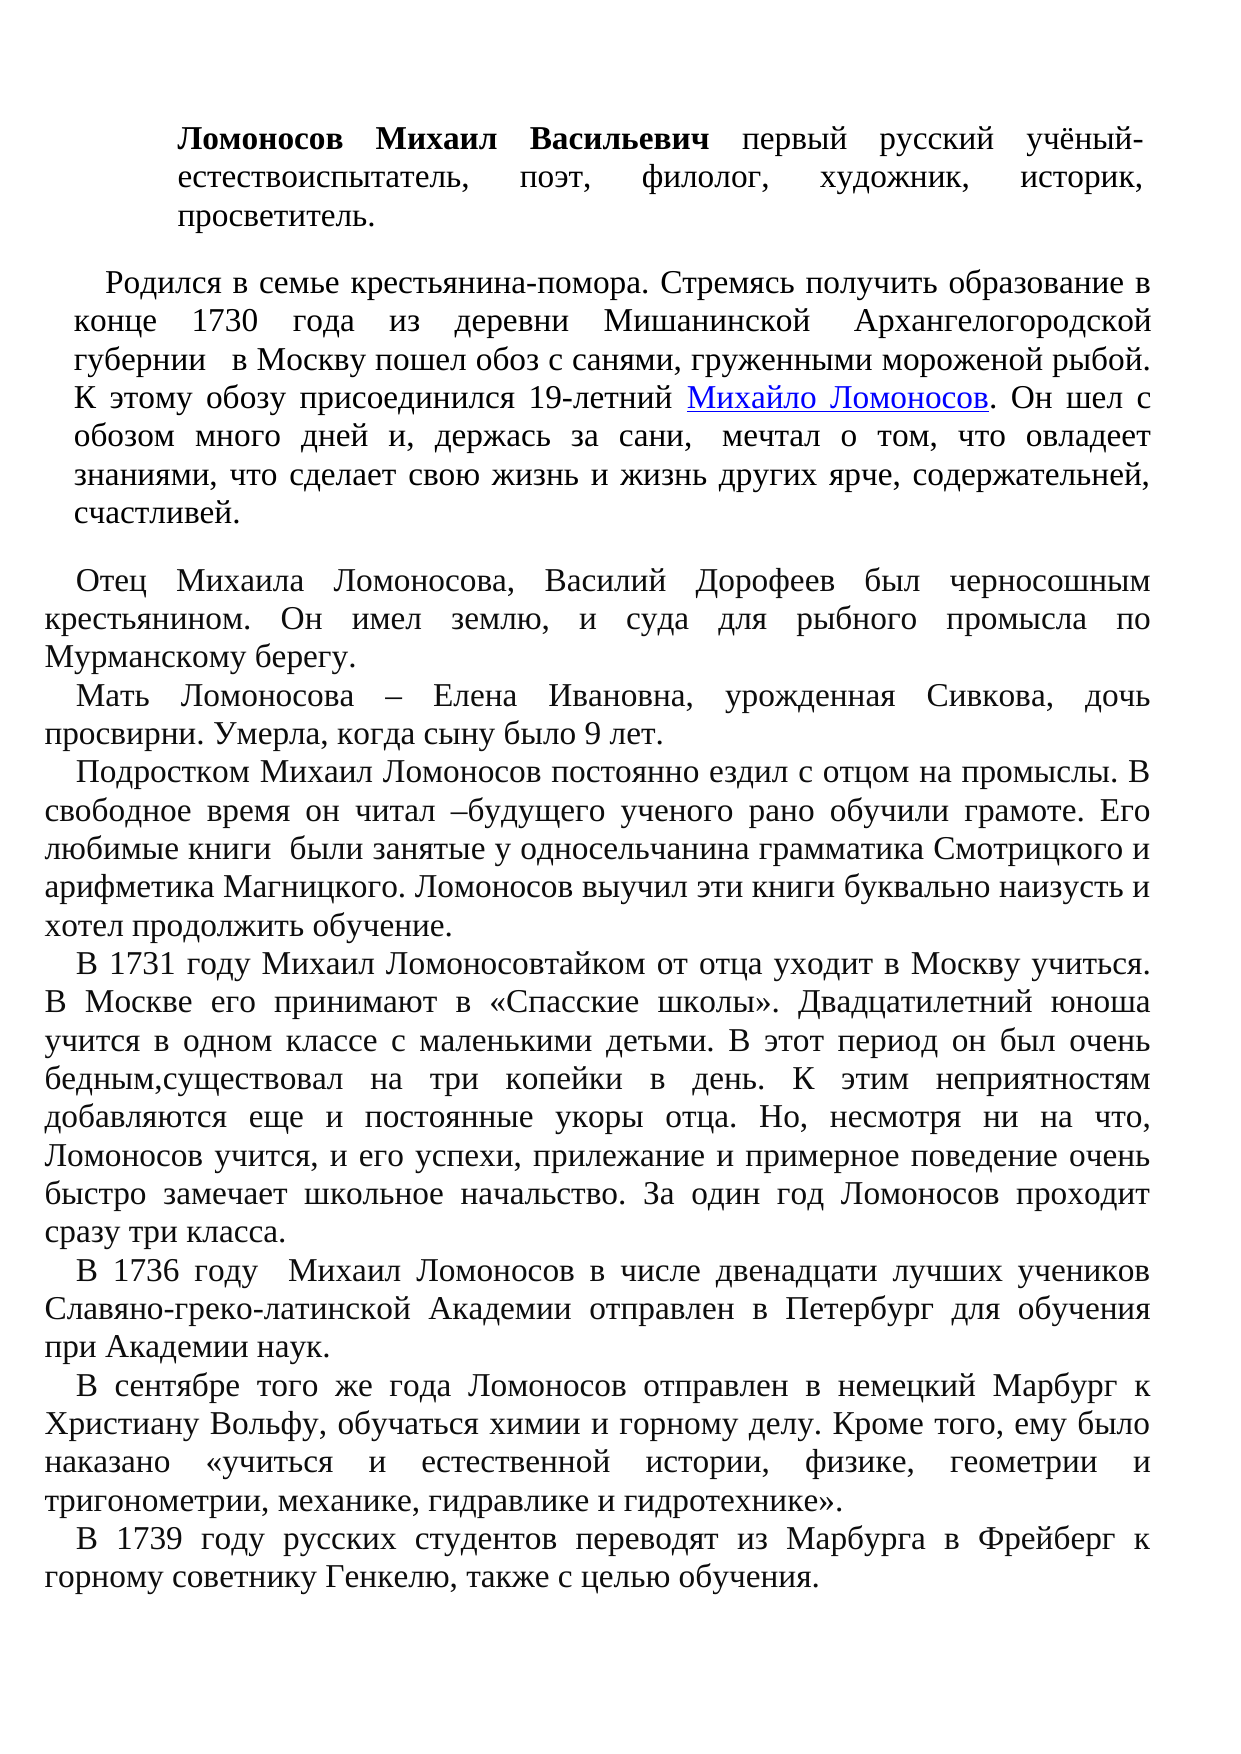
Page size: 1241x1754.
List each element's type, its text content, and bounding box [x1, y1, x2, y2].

text Подростком Михаил Ломоносов постоянно ездил с отцом на промыслы. В свободное время он читал –будущего ученого рано обучили грамоте. Его любимые книги были занятые у односельчанина грамматика Смотрицкого и арифметика Магницкого. Ломоносов выучил эти книги буквально наизусть и хотел продолжить обучение. [44, 751, 1152, 943]
text В сентябре того же года Ломоносов отправлен в немецкий Марбург к Христиану Вольфу, обучаться химии и горному делу. Кроме того, ему было наказано «учиться и естественной истории, физике, геометрии и тригонометрии, механике, гидравлике и гидротехнике». [44, 1365, 1152, 1518]
text В 1739 году русских студентов переводят из Марбурга в Фрейберг к горному советнику Генкелю, также с целью обучения. [44, 1518, 1152, 1595]
text Отец Михаила Ломоносова, Василий Дорофеев был черносошным крестьянином. Он имел землю, и суда для рыбного промысла по Мурманскому берегу. [44, 560, 1152, 675]
text Мать Ломоносова – Елена Ивановна, урожденная Сивкова, дочь просвирни. Умерла, когда сыну было 9 лет. [44, 675, 1152, 751]
text Родился в семье крестьянина-помора. Стремясь получить образование в конце 1730 года из деревни Мишанинской Архангелогородской губернии в Москву пошел обоз с санями, груженными мороженой рыбой. К этому обозу присоединился 19-летний Михайло Ломоносов. Он шел с обозом много дней и, держась за сани, мечтал о том, что овладеет знаниями, что сделает свою жизнь и жизнь других ярче, содержательней, счастливей. [74, 262, 1152, 531]
text В 1736 году Михаил Ломоносов в числе двенадцати лучших учеников Славяно-греко-латинской Академии отправлен в Петербург для обучения при Академии наук. [44, 1250, 1152, 1365]
text В 1731 году Михаил Ломоносовтайком от отца уходит в Москву учиться. В Москве его принимают в «Спасские школы». Двадцатилетний юноша учится в одном классе с маленькими детьми. В этот период он был очень бедным,существовал на три копейки в день. К этим неприятностям добавляются еще и постоянные укоры отца. Но, несмотря ни на что, Ломоносов учится, и его успехи, прилежание и примерное поведение очень быстро замечает школьное начальство. За один год Ломоносов проходит сразу три класса. [44, 943, 1152, 1250]
text Ломоносов Михаил Васильевич первый русский учёный-естествоиспытатель, поэт, филолог, художник, историк, просветитель. [177, 118, 1144, 233]
